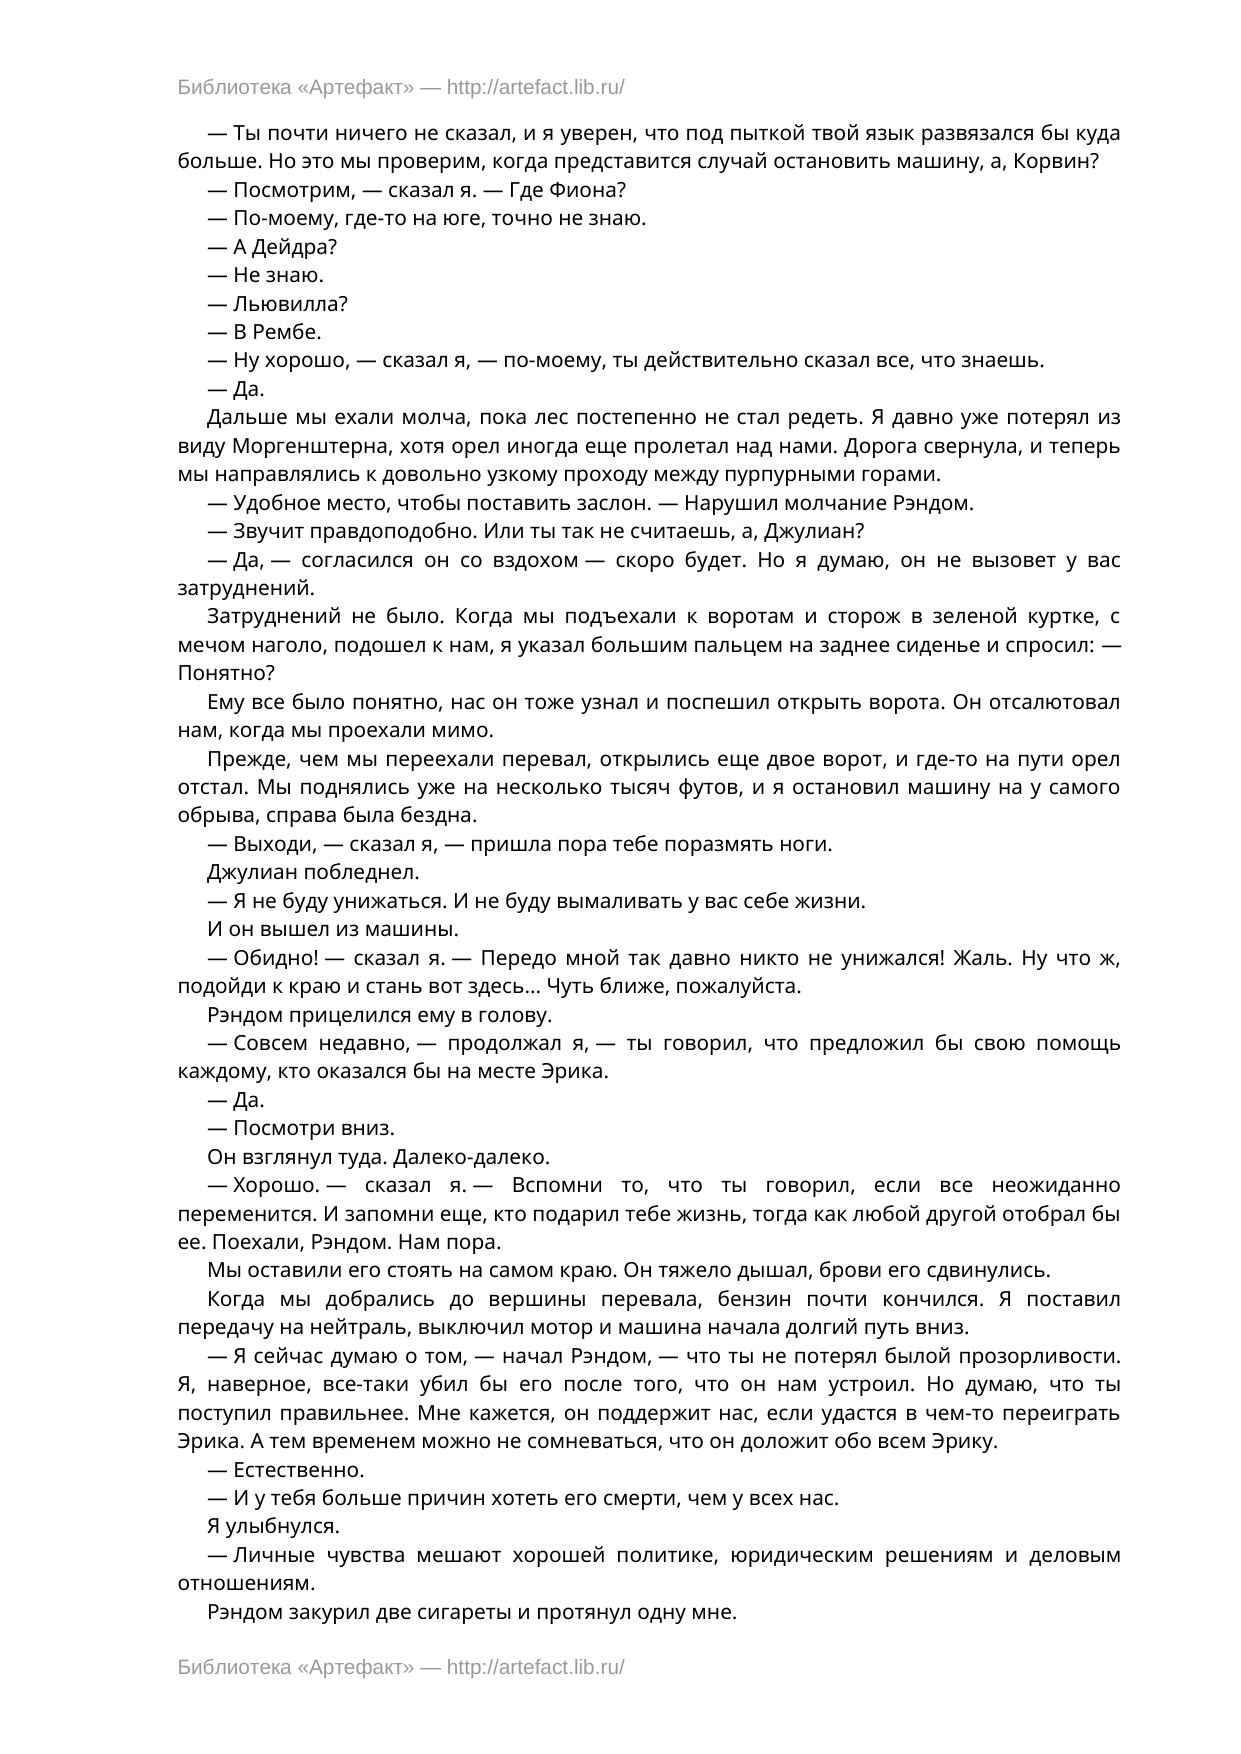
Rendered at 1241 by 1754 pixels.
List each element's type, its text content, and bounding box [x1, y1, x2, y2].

text — По-моему, где-то на юге, точно не знаю. [177, 203, 1122, 232]
text Дальше мы ехали молча, пока лес постепенно не стал редеть. Я давно уже потерял из виду Моргенштерна, хотя орел иногда еще пролетал над нами. Дорога свернула, и теперь мы направлялись к довольно узкому проходу между пурпурными горами. [177, 402, 1122, 488]
text — А Дейдра? [177, 232, 1122, 260]
text — Я не буду унижаться. И не буду вымаливать у вас себе жизни. [177, 886, 1122, 914]
text — Да. [177, 374, 1122, 402]
text Я улыбнулся. [177, 1512, 1122, 1540]
text — В Рембе. [177, 317, 1122, 346]
text И он вышел из машины. [177, 914, 1122, 943]
text Он взглянул туда. Далеко-далеко. [177, 1142, 1122, 1170]
text Затруднений не было. Когда мы подъехали к воротам и сторож в зеленой куртке, с мечом наголо, подошел к нам, я указал большим пальцем на заднее сиденье и спросил: — Понятно? [177, 602, 1122, 687]
text — Да, — согласился он со вздохом — скоро будет. Но я думаю, он не вызовет у вас затруднений. [177, 545, 1122, 602]
text — Ну хорошо, — сказал я, — по-моему, ты действительно сказал все, что знаешь. [177, 346, 1122, 374]
text Рэндом закурил две сигареты и протянул одну мне. [177, 1597, 1122, 1625]
text — Ты почти ничего не сказал, и я уверен, что под пыткой твой язык развязался бы куда больше. Но это мы проверим, когда представится случай остановить машину, а, Корвин? [177, 118, 1122, 175]
text Рэндом прицелился ему в голову. [177, 1000, 1122, 1028]
text — Посмотрим, — сказал я. — Где Фиона? [177, 175, 1122, 203]
text — Личные чувства мешают хорошей политике, юридическим решениям и деловым отношениям. [177, 1540, 1122, 1597]
text — Звучит правдоподобно. Или ты так не считаешь, а, Джулиан? [177, 516, 1122, 545]
text — Естественно. [177, 1455, 1122, 1483]
text — Я сейчас думаю о том, — начал Рэндом, — что ты не потерял былой прозорливости. Я, наверное, все-таки убил бы его после того, что он нам устроил. Но думаю, что ты поступил правильнее. Мне кажется, он поддержит нас, если удастся в чем-то переиграть Эрика. А тем временем можно не сомневаться, что он доложит обо всем Эрику. [177, 1341, 1122, 1455]
text — Посмотри вниз. [177, 1113, 1122, 1142]
text Ему все было понятно, нас он тоже узнал и поспешил открыть ворота. Он отсалютовал нам, когда мы проехали мимо. [177, 687, 1122, 744]
text — И у тебя больше причин хотеть его смерти, чем у всех нас. [177, 1483, 1122, 1512]
text Когда мы добрались до вершины перевала, бензин почти кончился. Я поставил передачу на нейтраль, выключил мотор и машина начала долгий путь вниз. [177, 1284, 1122, 1341]
text — Обидно! — сказал я. — Передо мной так давно никто не унижался! Жаль. Ну что ж, подойди к краю и стань вот здесь... Чуть ближе, пожалуйста. [177, 943, 1122, 1000]
text — Хорошо. — сказал я. — Вспомни то, что ты говорил, если все неожиданно переменится. И запомни еще, кто подарил тебе жизнь, тогда как любой другой отобрал бы ее. Поехали, Рэндом. Нам пора. [177, 1170, 1122, 1256]
text — Да. [177, 1085, 1122, 1113]
text — Удобное место, чтобы поставить заслон. — Нарушил молчание Рэндом. [177, 488, 1122, 516]
text — Совсем недавно, — продолжал я, — ты говорил, что предложил бы свою помощь каждому, кто оказался бы на месте Эрика. [177, 1028, 1122, 1085]
text — Не знаю. [177, 260, 1122, 289]
text — Льювилла? [177, 289, 1122, 317]
text — Выходи, — сказал я, — пришла пора тебе поразмять ноги. [177, 829, 1122, 857]
text Мы оставили его стоять на самом краю. Он тяжело дышал, брови его сдвинулись. [177, 1256, 1122, 1284]
text Джулиан побледнел. [177, 857, 1122, 886]
text Прежде, чем мы переехали перевал, открылись еще двое ворот, и где-то на пути орел отстал. Мы поднялись уже на несколько тысяч футов, и я остановил машину на у самого обрыва, справа была бездна. [177, 744, 1122, 829]
